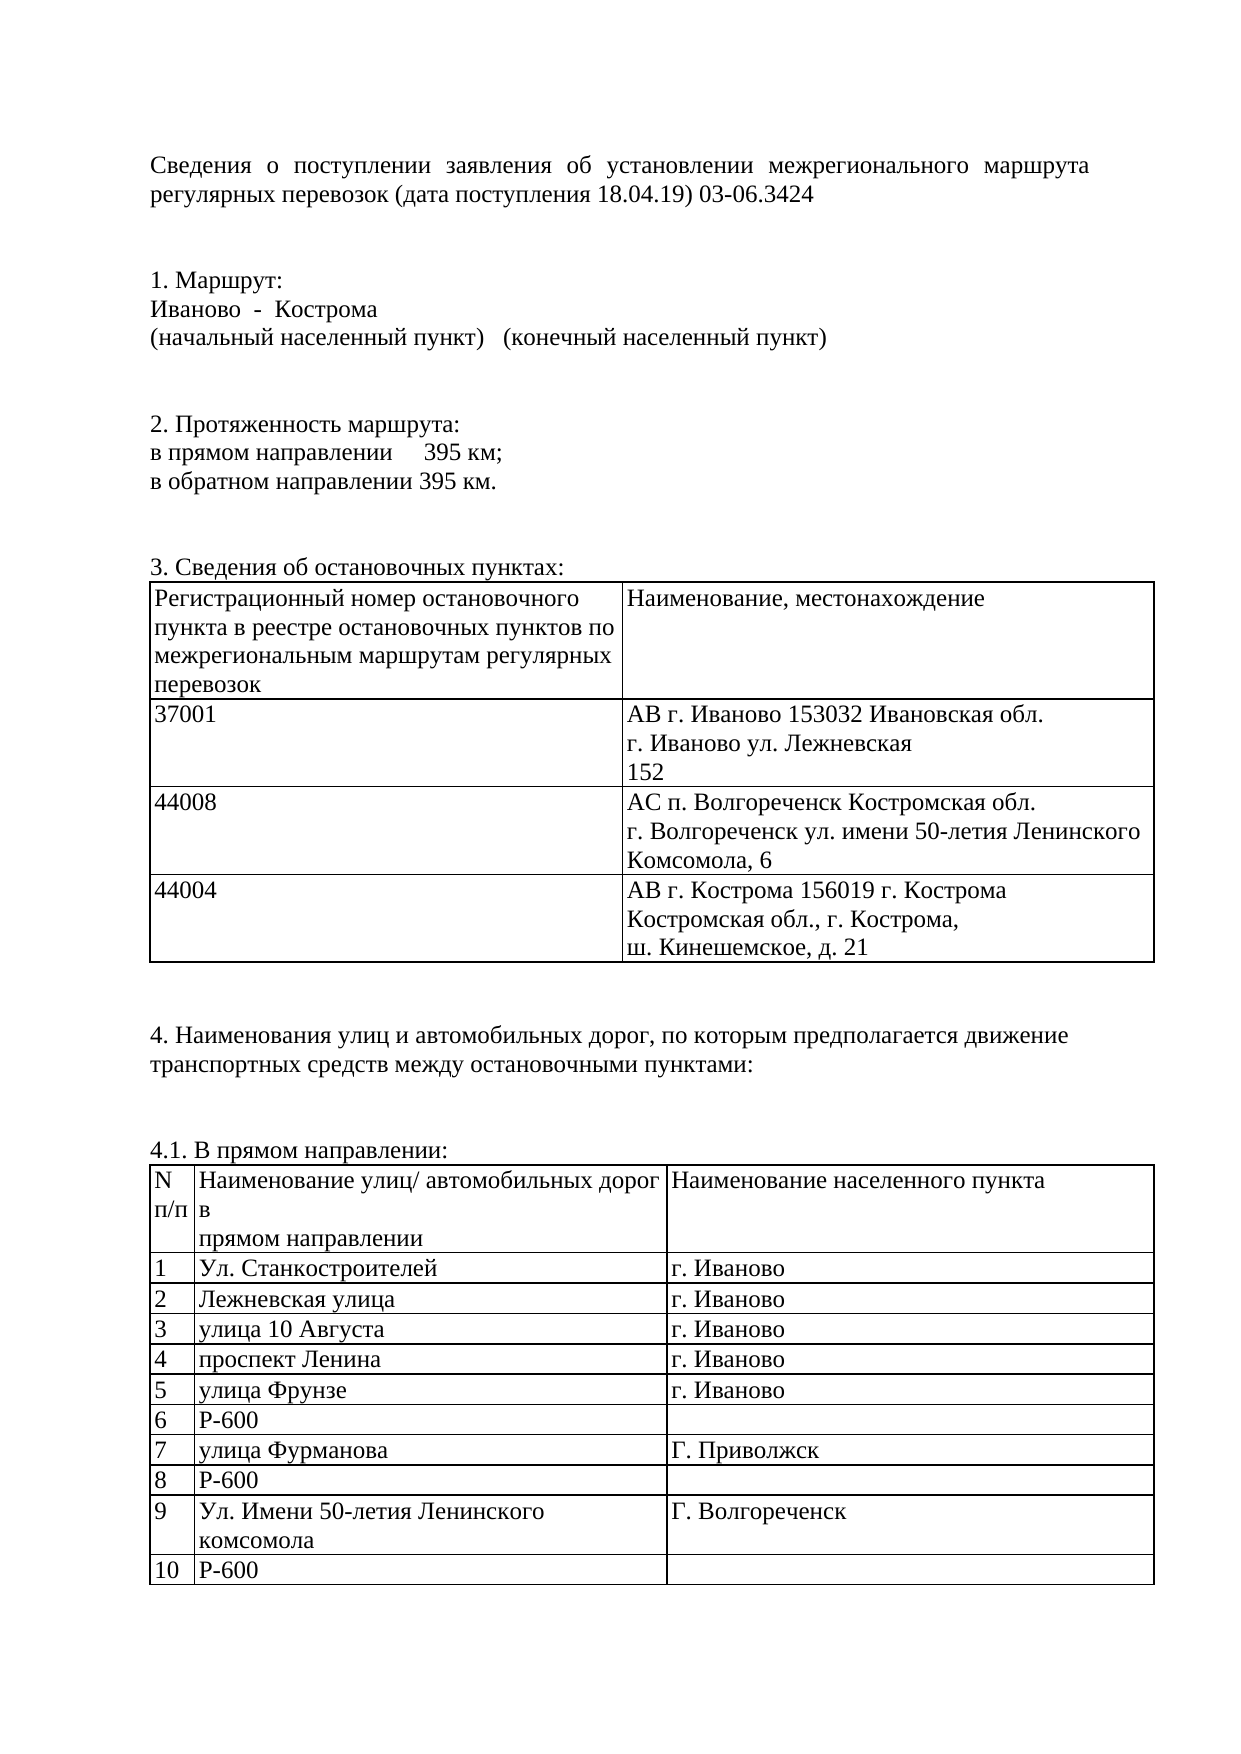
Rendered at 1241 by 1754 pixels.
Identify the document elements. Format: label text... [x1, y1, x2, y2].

table_cell 44004 [151, 875, 622, 961]
text 4. Наименования улиц и автомобильных дорог, по которым предполагается движение транспортных средств между остановочными пунктами: [150, 1020, 1090, 1078]
text 4.1. В прямом направлении: [150, 1135, 1090, 1164]
text 1. Маршрут: [150, 265, 1090, 294]
table_cell г. Иваново [668, 1284, 1153, 1312]
table_cell г. Иваново [668, 1375, 1153, 1403]
table_header N п/п [151, 1166, 194, 1252]
table_cell АВ г. Кострома 156019 г. Кострома Костромская обл., г. Кострома, ш. Кинешемское, д. 21 [623, 875, 1153, 961]
table_cell 8 [151, 1466, 194, 1494]
table_cell 5 [151, 1375, 194, 1403]
table_cell Г. Волгореченск [668, 1496, 1153, 1553]
table_cell Ул. Имени 50-летия Ленинского комсомола [195, 1496, 666, 1553]
table_cell г. Иваново [668, 1314, 1153, 1343]
table_cell проспект Ленина [195, 1345, 666, 1373]
table_cell Лежневская улица [195, 1284, 666, 1312]
table_header Регистрационный номер остановочного пункта в реестре остановочных пунктов по межрегиональным маршрутам регулярных перевозок [151, 583, 622, 698]
table_header Наименование населенного пункта [668, 1166, 1153, 1252]
text в обратном направлении 395 км. [150, 466, 1090, 495]
table_cell улица Фурманова [195, 1435, 666, 1464]
table_cell 7 [151, 1435, 194, 1464]
table_cell АС п. Волгореченск Костромская обл. г. Волгореченск ул. имени 50-летия Ленинского Комсомола, 6 [623, 787, 1153, 873]
table_cell г. Иваново [668, 1345, 1153, 1373]
table_cell Ул. Станкостроителей [195, 1253, 666, 1282]
table_cell 44008 [151, 787, 622, 873]
text в прямом направлении 395 км; [150, 437, 1090, 466]
text Сведения о поступлении заявления об установлении межрегионального маршрута регулярных перевозок (дата поступления 18.04.19) 03-06.3424 [150, 150, 1090, 207]
table_cell Р-600 [195, 1555, 666, 1584]
text Иваново - Кострома [150, 294, 1090, 322]
table_cell 6 [151, 1405, 194, 1434]
table_cell г. Иваново [668, 1253, 1153, 1282]
text 2. Протяженность маршрута: [150, 409, 1090, 437]
table_cell [668, 1555, 1153, 1584]
table_cell АВ г. Иваново 153032 Ивановская обл. г. Иваново ул. Лежневская 152 [623, 700, 1153, 786]
table_cell Г. Приволжск [668, 1435, 1153, 1464]
text 3. Сведения об остановочных пунктах: [150, 552, 1090, 581]
table_cell [668, 1466, 1153, 1494]
table_header Наименование, местонахождение [623, 583, 1153, 698]
table_cell 2 [151, 1284, 194, 1312]
table_cell улица 10 Августа [195, 1314, 666, 1343]
table_cell 37001 [151, 700, 622, 786]
text (начальный населенный пункт) (конечный населенный пункт) [150, 322, 1090, 351]
table_cell 3 [151, 1314, 194, 1343]
table_cell 1 [151, 1253, 194, 1282]
table_header Наименование улиц/ автомобильных дорог в прямом направлении [195, 1166, 666, 1252]
table_cell 10 [151, 1555, 194, 1584]
table_cell улица Фрунзе [195, 1375, 666, 1403]
table_cell Р-600 [195, 1405, 666, 1434]
table_cell 9 [151, 1496, 194, 1553]
table_cell 4 [151, 1345, 194, 1373]
table_cell Р-600 [195, 1466, 666, 1494]
table_cell [668, 1405, 1153, 1434]
